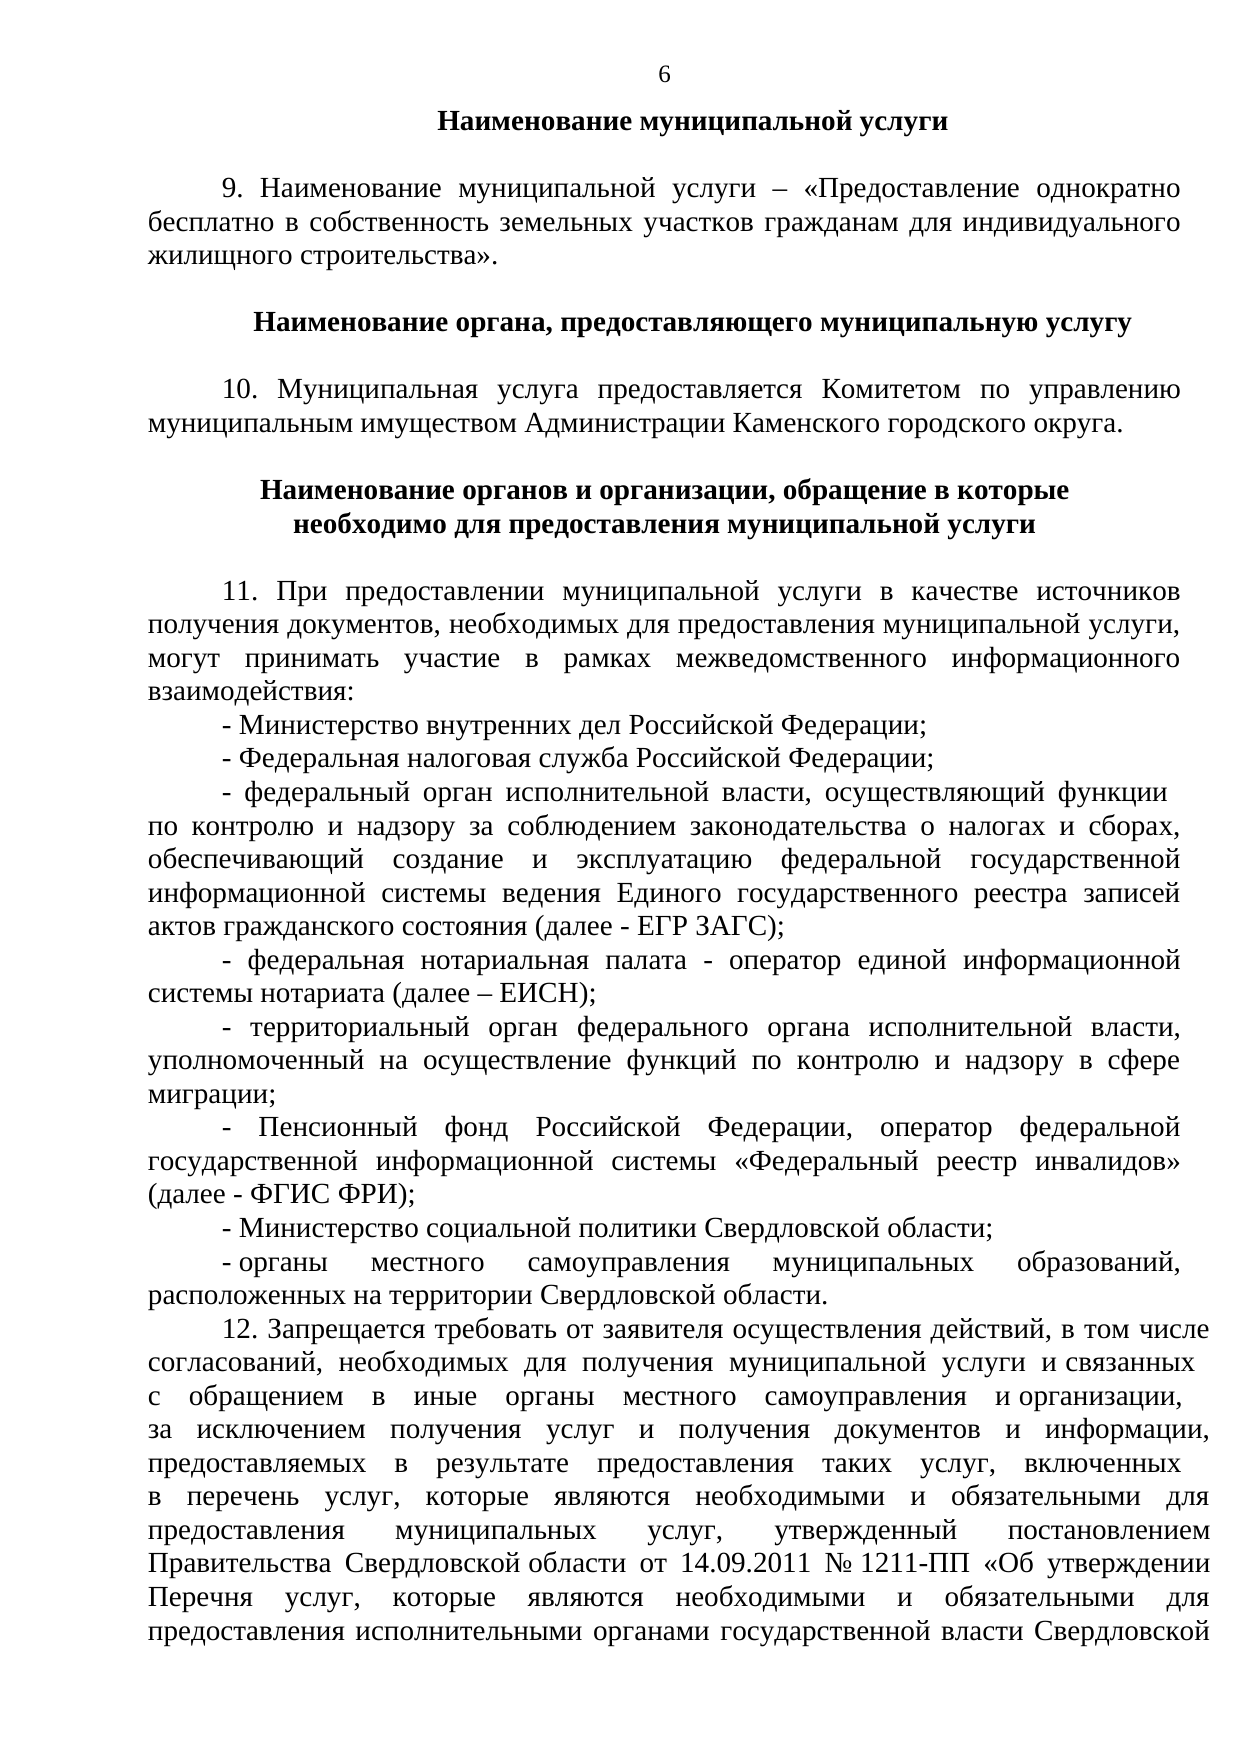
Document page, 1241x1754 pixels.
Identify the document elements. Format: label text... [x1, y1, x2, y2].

text - органы местного самоуправления муниципальных образований, расположенных на территории Свердловской области. [148, 1244, 1181, 1311]
text - Федеральная налоговая служба Российской Федерации; [148, 741, 1181, 774]
text необходимо для предоставления муниципальной услуги [148, 506, 1181, 539]
text - Министерство внутренних дел Российской Федерации; [148, 707, 1181, 741]
text Наименование органа, предоставляющего муниципальную услугу [148, 304, 1181, 338]
text - федеральная нотариальная палата - оператор единой информационной системы нотариата (далее – ЕИСН); [148, 942, 1181, 1009]
text Наименование органов и организации, обращение в которые [148, 472, 1181, 506]
text 11. При предоставлении муниципальной услуги в качестве источников получения документов, необходимых для предоставления муниципальной услуги, могут принимать участие в рамках межведомственного информационного взаимодействия: [148, 573, 1181, 707]
text 9. Наименование муниципальной услуги – «Предоставление однократно бесплатно в собственность земельных участков гражданам для индивидуального жилищного строительства». [148, 170, 1181, 271]
text - территориальный орган федерального органа исполнительной власти, уполномоченный на осуществление функций по контролю и надзору в сфере миграции; [148, 1009, 1181, 1109]
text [148, 1311, 1211, 1646]
text - Пенсионный фонд Российской Федерации, оператор федеральной государственной информационной системы «Федеральный реестр инвалидов» (далее - ФГИС ФРИ); [148, 1109, 1181, 1210]
text - Министерство социальной политики Свердловской области; [148, 1210, 1181, 1244]
text - федеральный орган исполнительной власти, осуществляющий функции по контролю и надзору за соблюдением законодательства о налогах и сборах, обеспечивающий создание и эксплуатацию федеральной государственной информационной системы ведения Единого государственного реестра записей актов гражданского состояния (далее - ЕГР ЗАГС); [148, 774, 1181, 942]
text 10. Муниципальная услуга предоставляется Комитетом по управлению муниципальным имуществом Администрации Каменского городского округа. [148, 372, 1181, 439]
text Наименование муниципальной услуги [148, 103, 1181, 137]
